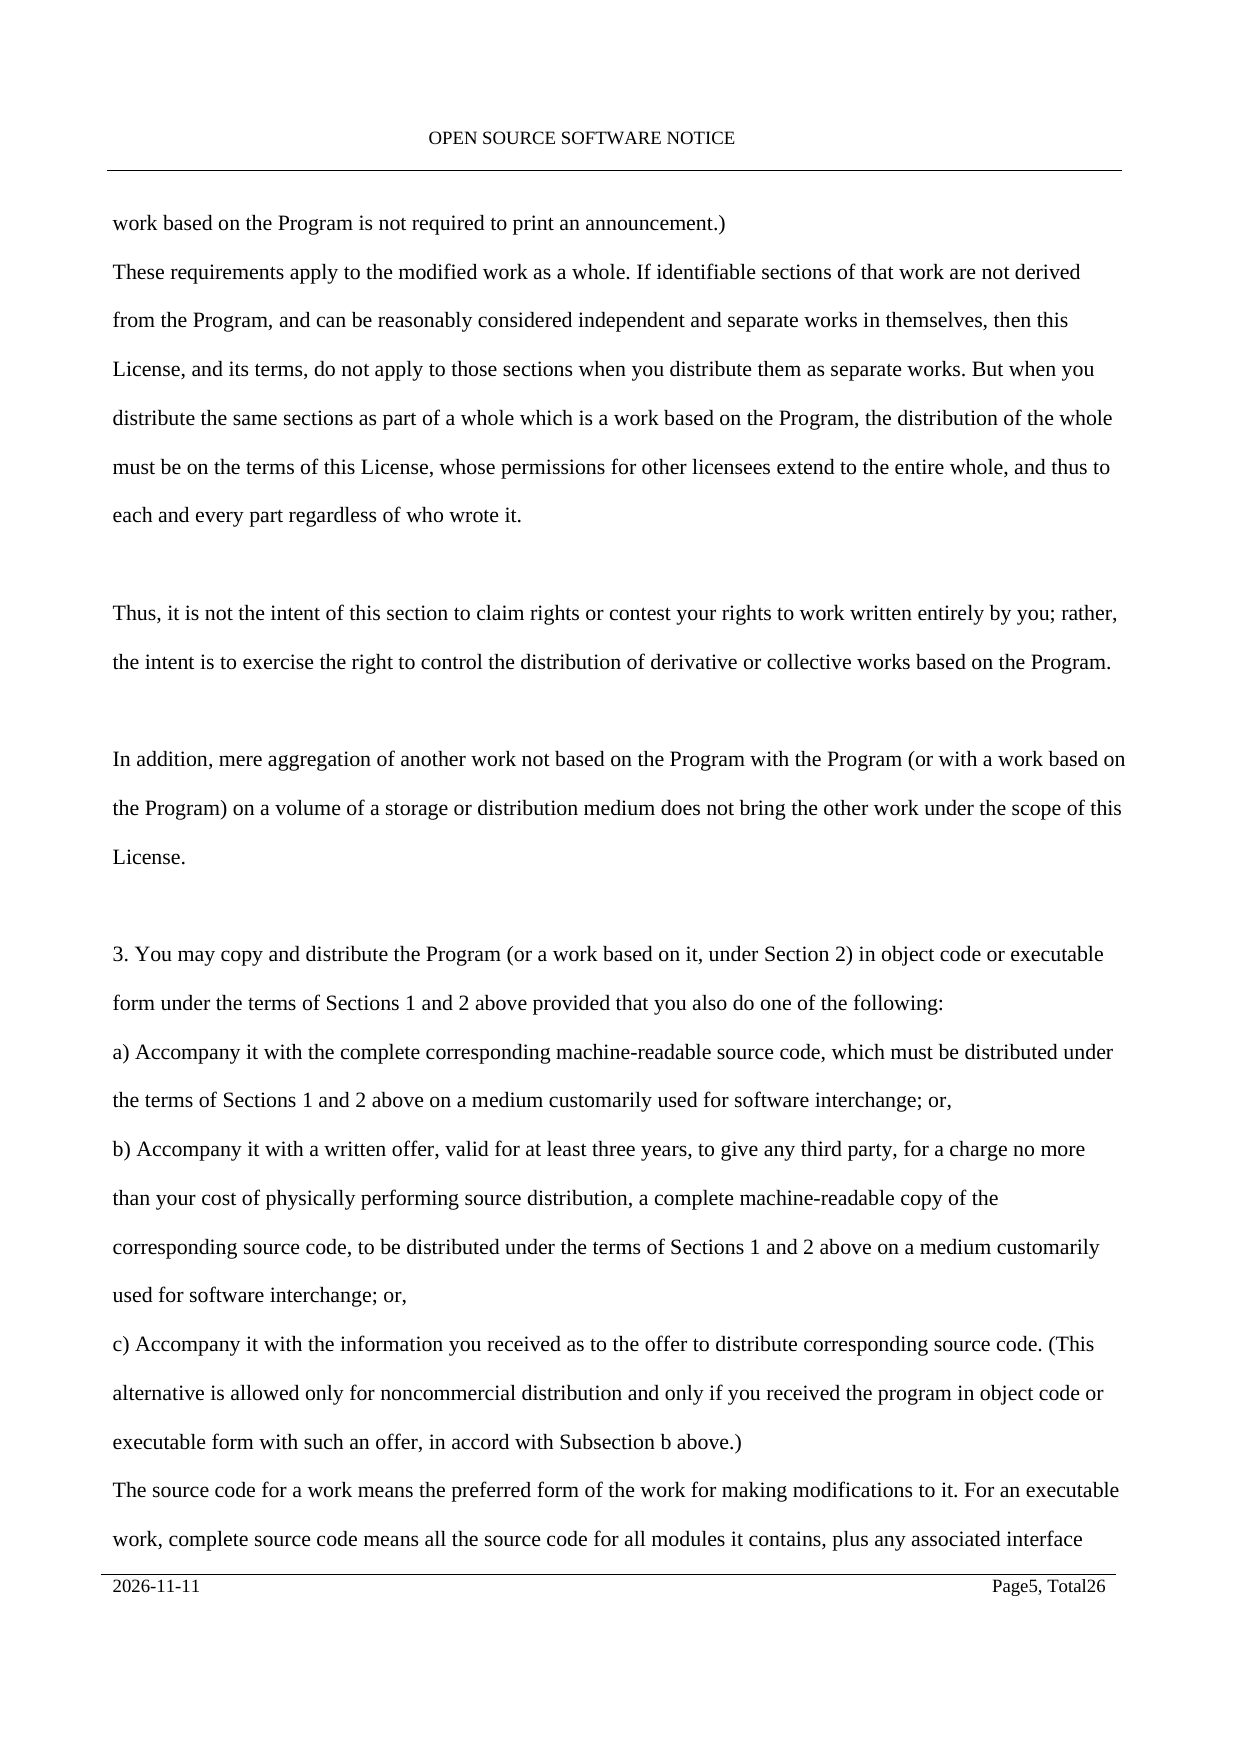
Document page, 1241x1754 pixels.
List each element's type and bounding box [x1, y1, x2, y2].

text [112, 206, 1128, 1555]
